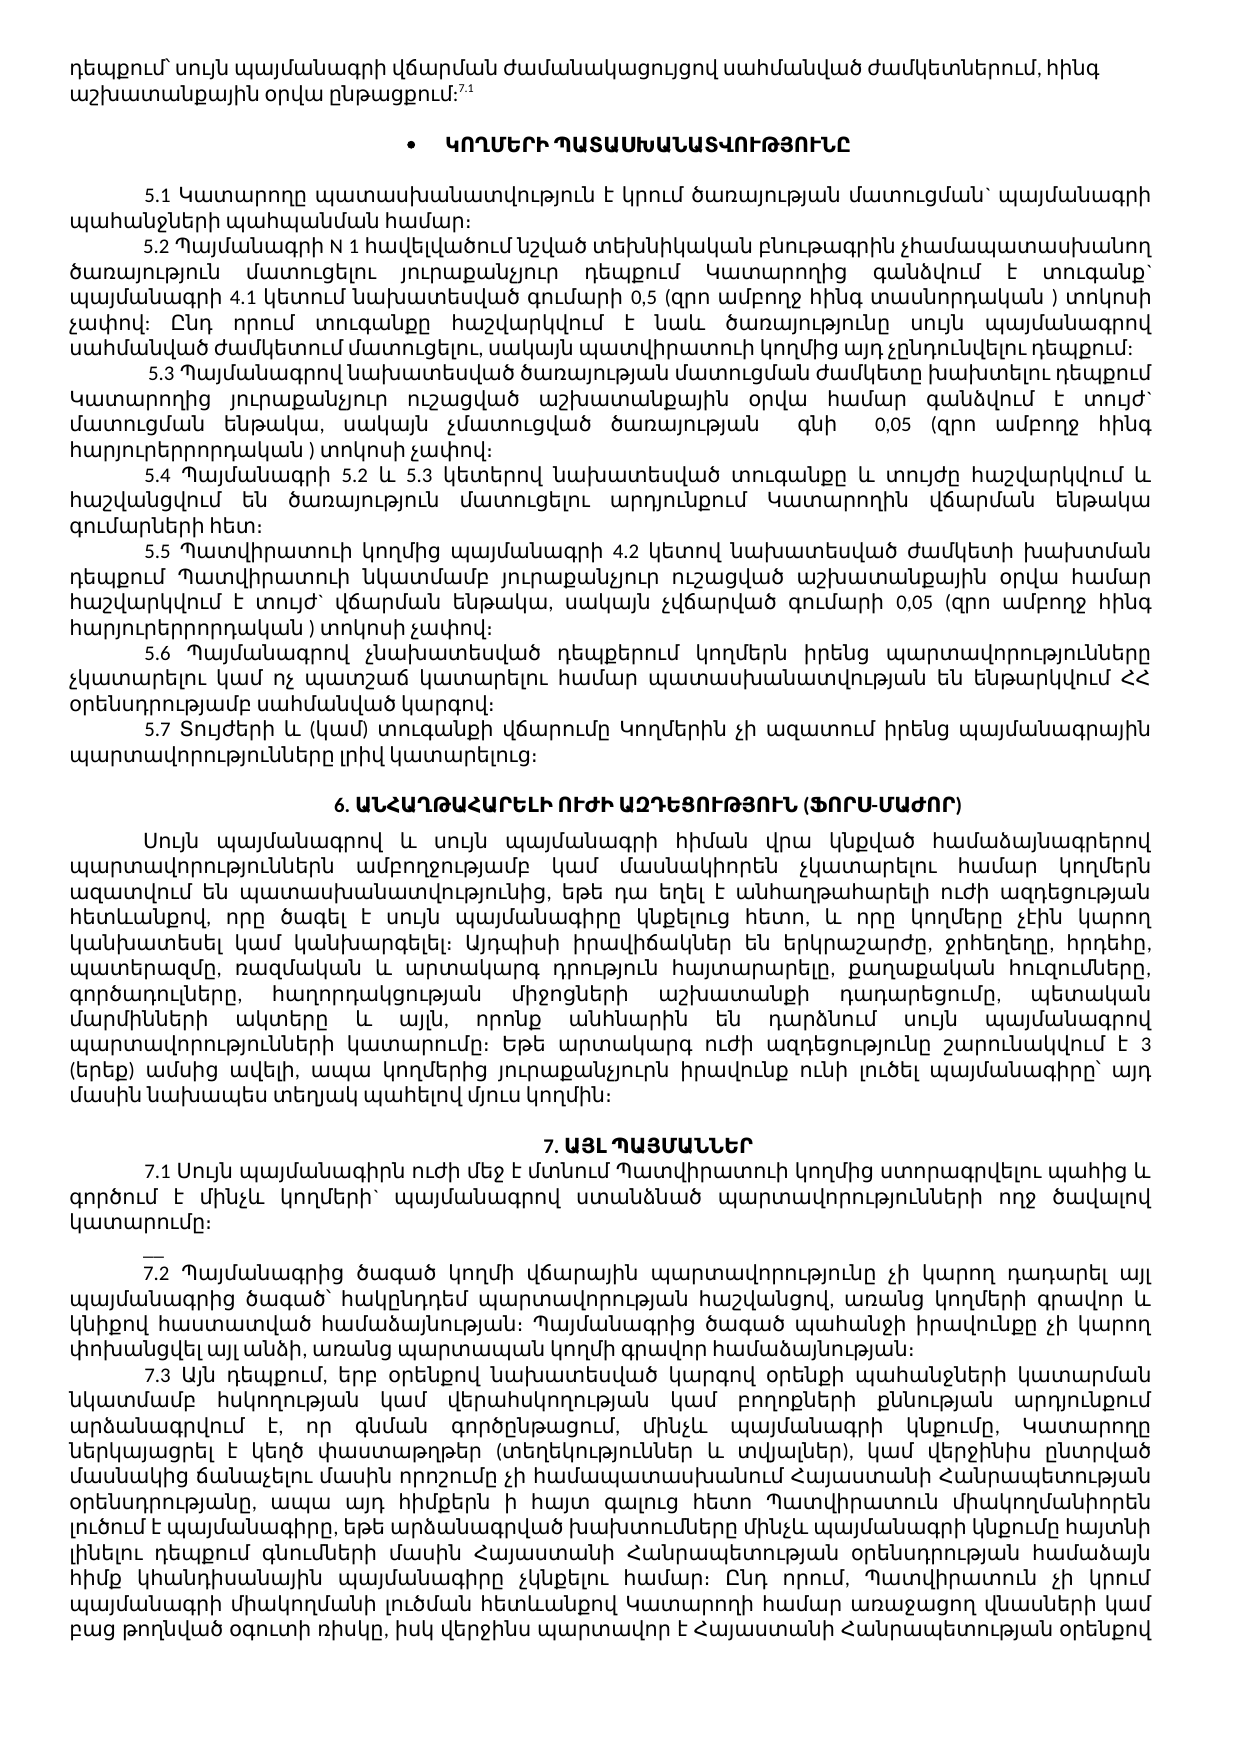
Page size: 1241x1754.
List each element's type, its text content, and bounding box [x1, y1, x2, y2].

text 7.1 Սույն պայմանագիրն ուժի մեջ է մտնում Պատվիրատուի կողմից ստորագրվելու պահից և գործում է մինչև կողմերի` պայմանագրով ստանձնած պարտավորությունների ողջ ծավալով կատարումը։ [69, 1159, 1152, 1235]
text 5.2 Պայմանագրի N 1 հավելվածում նշված տեխնիկական բնութագրին չհամապատասխանող ծառայություն մատուցելու յուրաքանչյուր դեպքում Կատարողից գանձվում է տուգանք` պայմանագրի 4.1 կետում նախատեսված գումարի 0,5 (զրո ամբողջ հինգ տասնորդական ) տոկոսի չափով: Ընդ որում տուգանքը հաշվարկվում է նաև ծառայությունը սույն պայմանագրով սահմանված ժամկետում մատուցելու, սակայն պատվիրատուի կողմից այդ չընդունվելու դեպքում: [69, 233, 1152, 361]
text 6. ԱՆՀԱՂԹԱՀԱՐԵԼԻ ՈՒԺԻ ԱԶԴԵՑՈՒԹՅՈՒՆ (ՖՈՐՍ-ՄԱԺՈՐ) [69, 793, 1152, 818]
text 5.5 Պատվիրատուի կողմից պայմանագրի 4.2 կետով նախատեսված ժամկետի խախտման դեպքում Պատվիրատուի նկատմամբ յուրաքանչյուր ուշացված աշխատանքային օրվա համար հաշվարկվում է տույժ` վճարման ենթակա, սակայն չվճարված գումարի 0,05 (զրո ամբողջ հինգ հարյուրերրորդական ) տոկոսի չափով։ [69, 538, 1152, 640]
text 5.3 Պայմանագրով նախատեսված ծառայության մատուցման ժամկետը խախտելու դեպքում Կատարողից յուրաքանչյուր ուշացված աշխատանքային օրվա համար գանձվում է տույժ` մատուցման ենթակա, սակայն չմատուցված ծառայության գնի 0,05 (զրո ամբողջ հինգ հարյուրերրորդական ) տոկոսի չափով։ [69, 361, 1152, 462]
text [69, 1362, 1152, 1642]
text 7. ԱՅԼ ՊԱՅՄԱՆՆԵՐ [69, 1133, 1152, 1159]
list ԿՈՂՄԵՐԻ ՊԱՏԱՍԽԱՆԱՏՎՈՒԹՅՈՒՆԸ [107, 132, 1152, 157]
text 5.7 Տույժերի և (կամ) տուգանքի վճարումը Կողմերին չի ազատում իրենց պայմանագրային պարտավորությունները լրիվ կատարելուց։ [69, 716, 1152, 767]
text __ [69, 1235, 1152, 1260]
text Սույն պայմանագրով և սույն պայմանագրի հիման վրա կնքված համաձայնագրերով պարտավորություններն ամբողջությամբ կամ մասնակիորեն չկատարելու համար կողմերն ազատվում են պատասխանատվությունից, եթե դա եղել է անհաղթահարելի ուժի ազդեցության հետևանքով, որը ծագել է սույն պայմանագիրը կնքելուց հետո, և որը կողմերը չէին կարող կանխատեսել կամ կանխարգելել։ Այդպիսի իրավիճակներ են երկրաշարժը, ջրհեղեղը, հրդեհը, պատերազմը, ռազմական և արտակարգ դրություն հայտարարելը, քաղաքական հուզումները, գործադուլները, հաղորդակցության միջոցների աշխատանքի դադարեցումը, պետական մարմինների ակտերը և այլն, որոնք անհնարին են դարձնում սույն պայմանագրով պարտավորությունների կատարումը։ Եթե արտակարգ ուժի ազդեցությունը շարունակվում է 3 (երեք) ամսից ավելի, ապա կողմերից յուրաքանչյուրն իրավունք ունի լուծել պայմանագիրը՝ այդ մասին նախապես տեղյակ պահելով մյուս կողմին։ [69, 828, 1152, 1108]
text 5.4 Պայմանագրի 5.2 և 5.3 կետերով նախատեսված տուգանքը և տույժը հաշվարկվում և հաշվանցվում են ծառայություն մատուցելու արդյունքում Կատարողին վճարման ենթակա գումարների հետ։ [69, 462, 1152, 538]
text 7.2 Պայմանագրից ծագած կողմի վճարային պարտավորությունը չի կարող դադարել այլ պայմանագրից ծագած՝ հակընդդեմ պարտավորության հաշվանցով, առանց կողմերի գրավոր և կնիքով հաստատված համաձայնության։ Պայմանագրից ծագած պահանջի իրավունքը չի կարող փոխանցվել այլ անձի, առանց պարտապան կողմի գրավոր համաձայնության։ [69, 1260, 1152, 1362]
text 5.1 Կատարողը պատասխանատվություն է կրում ծառայության մատուցման` պայմանագրի պահանջների պահպանման համար։ [69, 183, 1152, 233]
text 5.6 Պայմանագրով չնախատեսված դեպքերում կողմերն իրենց պարտավորությունները չկատարելու կամ ոչ պատշաճ կատարելու համար պատասխանատվության են ենթարկվում ՀՀ օրենսդրությամբ սահմանված կարգով։ [69, 640, 1152, 716]
